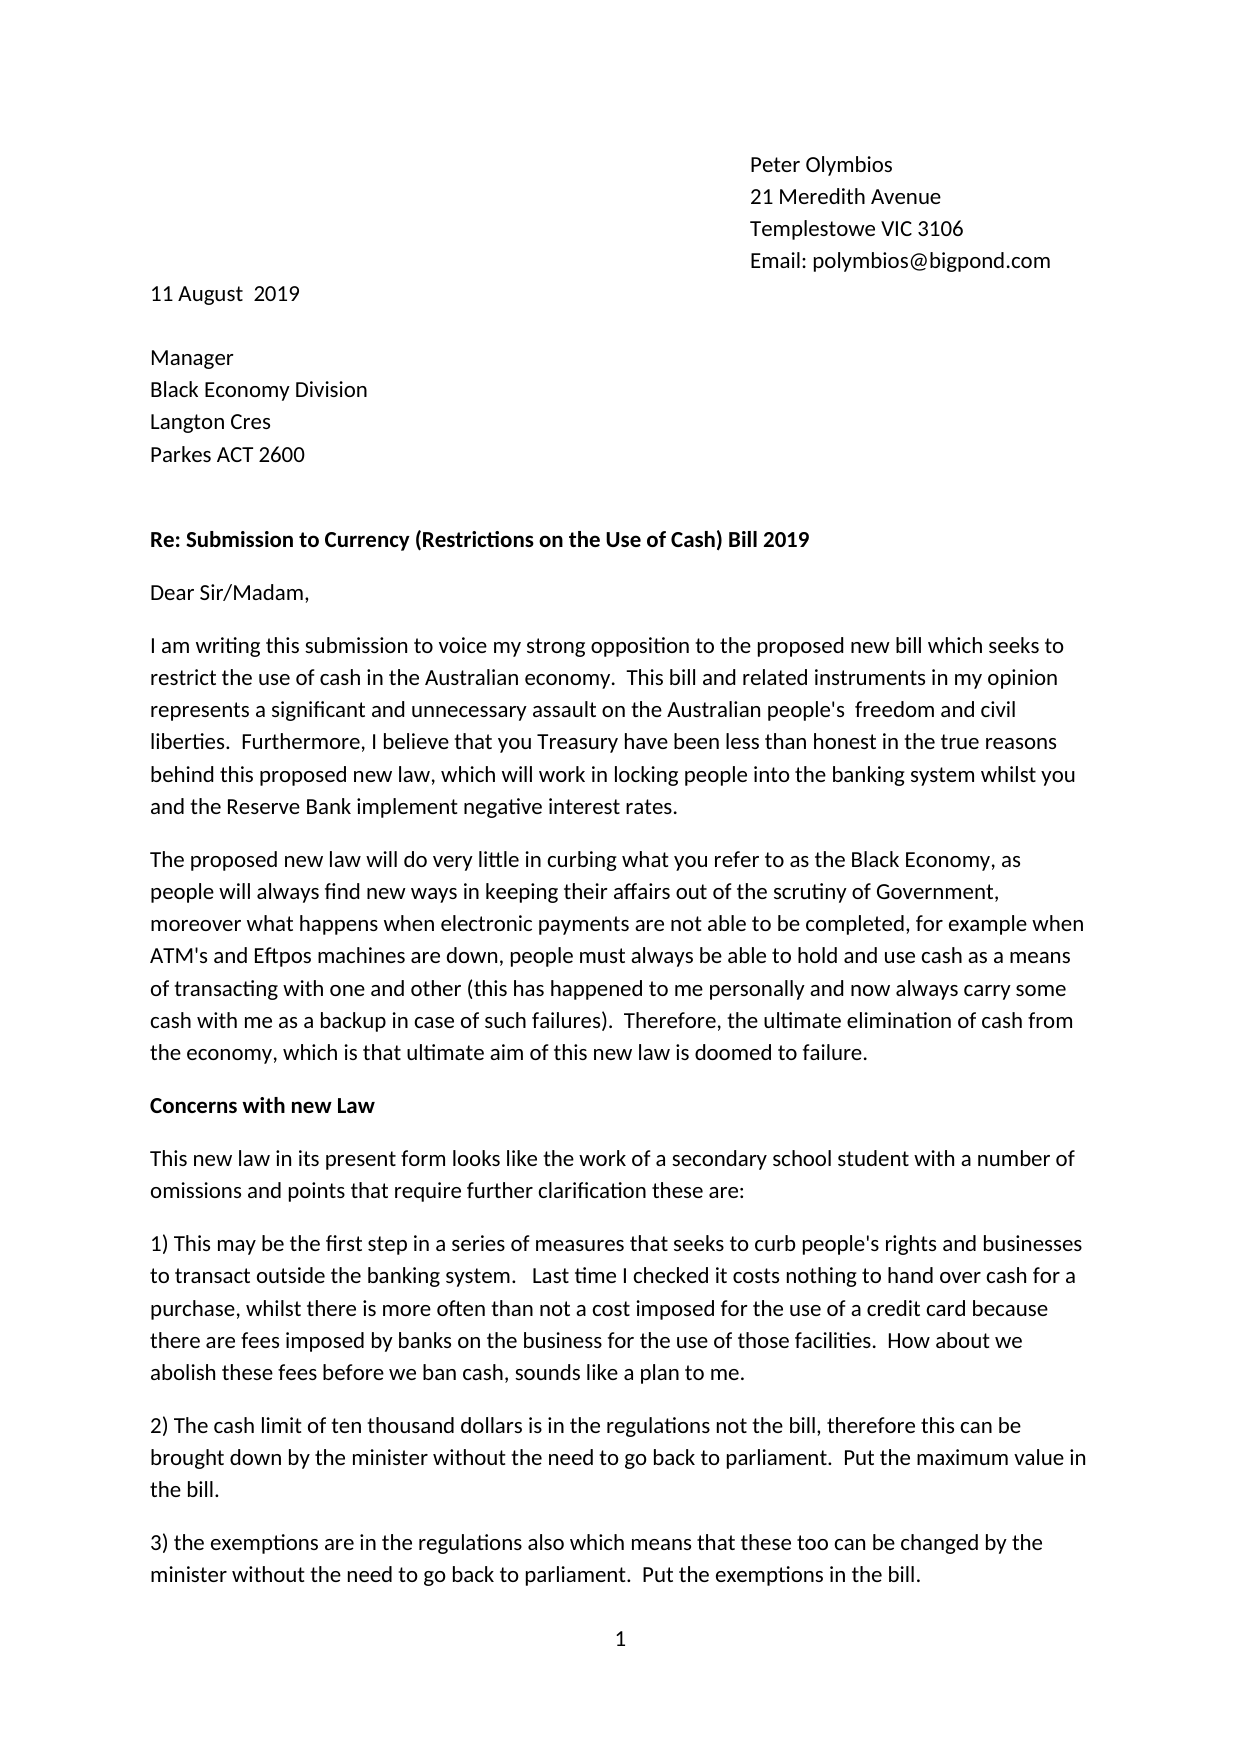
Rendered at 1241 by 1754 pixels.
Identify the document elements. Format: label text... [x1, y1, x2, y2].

text 3) the exemptions are in the regulations also which means that these too can be changed by the minister without the need to go back to parliament. Put the exemptions in the bill. [150, 1528, 1090, 1589]
text Parkes ACT 2600 [150, 440, 1090, 468]
text Black Economy Division [150, 375, 1090, 403]
text 1) This may be the first step in a series of measures that seeks to curb people's rights and businesses to transact outside the banking system. Last time I checked it costs nothing to hand over cash for a purchase, whilst there is more often than not a cost imposed for the use of a credit card because there are fees imposed by banks on the business for the use of those facilities. How about we abolish these fees before we ban cash, sounds like a plan to me. [150, 1229, 1090, 1386]
text I am writing this submission to voice my strong opposition to the proposed new bill which seeks to restrict the use of cash in the Australian economy. This bill and related instruments in my opinion represents a significant and unnecessary assault on the Australian people's freedom and civil liberties. Furthermore, I believe that you Treasury have been less than honest in the true reasons behind this proposed new law, which will work in locking people into the banking system whilst you and the Reserve Bank implement negative interest rates. [150, 631, 1090, 820]
text Peter Olymbios [150, 150, 1090, 178]
text Email: polymbios@bigpond.com [150, 247, 1090, 274]
text Manager [150, 343, 1090, 371]
text 11 August 2019 [150, 279, 1090, 307]
text The proposed new law will do very little in curbing what you refer to as the Black Economy, as people will always find new ways in keeping their affairs out of the scrutiny of Government, moreover what happens when electronic payments are not able to be completed, for example when ATM's and Eftpos machines are down, people must always be able to hold and use cash as a means of transacting with one and other (this has happened to me personally and now always carry some cash with me as a backup in case of such failures). Therefore, the ultimate elimination of cash from the economy, which is that ultimate aim of this new law is doomed to failure. [150, 845, 1090, 1066]
text Templestowe VIC 3106 [150, 214, 1090, 242]
text 21 Meredith Avenue [150, 182, 1090, 210]
text Concerns with new Law [150, 1091, 1090, 1119]
text Langton Cres [150, 407, 1090, 436]
text Re: Submission to Currency (Restrictions on the Use of Cash) Bill 2019 [150, 525, 1090, 553]
text Dear Sir/Madam, [150, 578, 1090, 606]
text 2) The cash limit of ten thousand dollars is in the regulations not the bill, therefore this can be brought down by the minister without the need to go back to parliament. Put the maximum value in the bill. [150, 1411, 1090, 1503]
text This new law in its present form looks like the work of a secondary school student with a number of omissions and points that require further clarification these are: [150, 1144, 1090, 1204]
